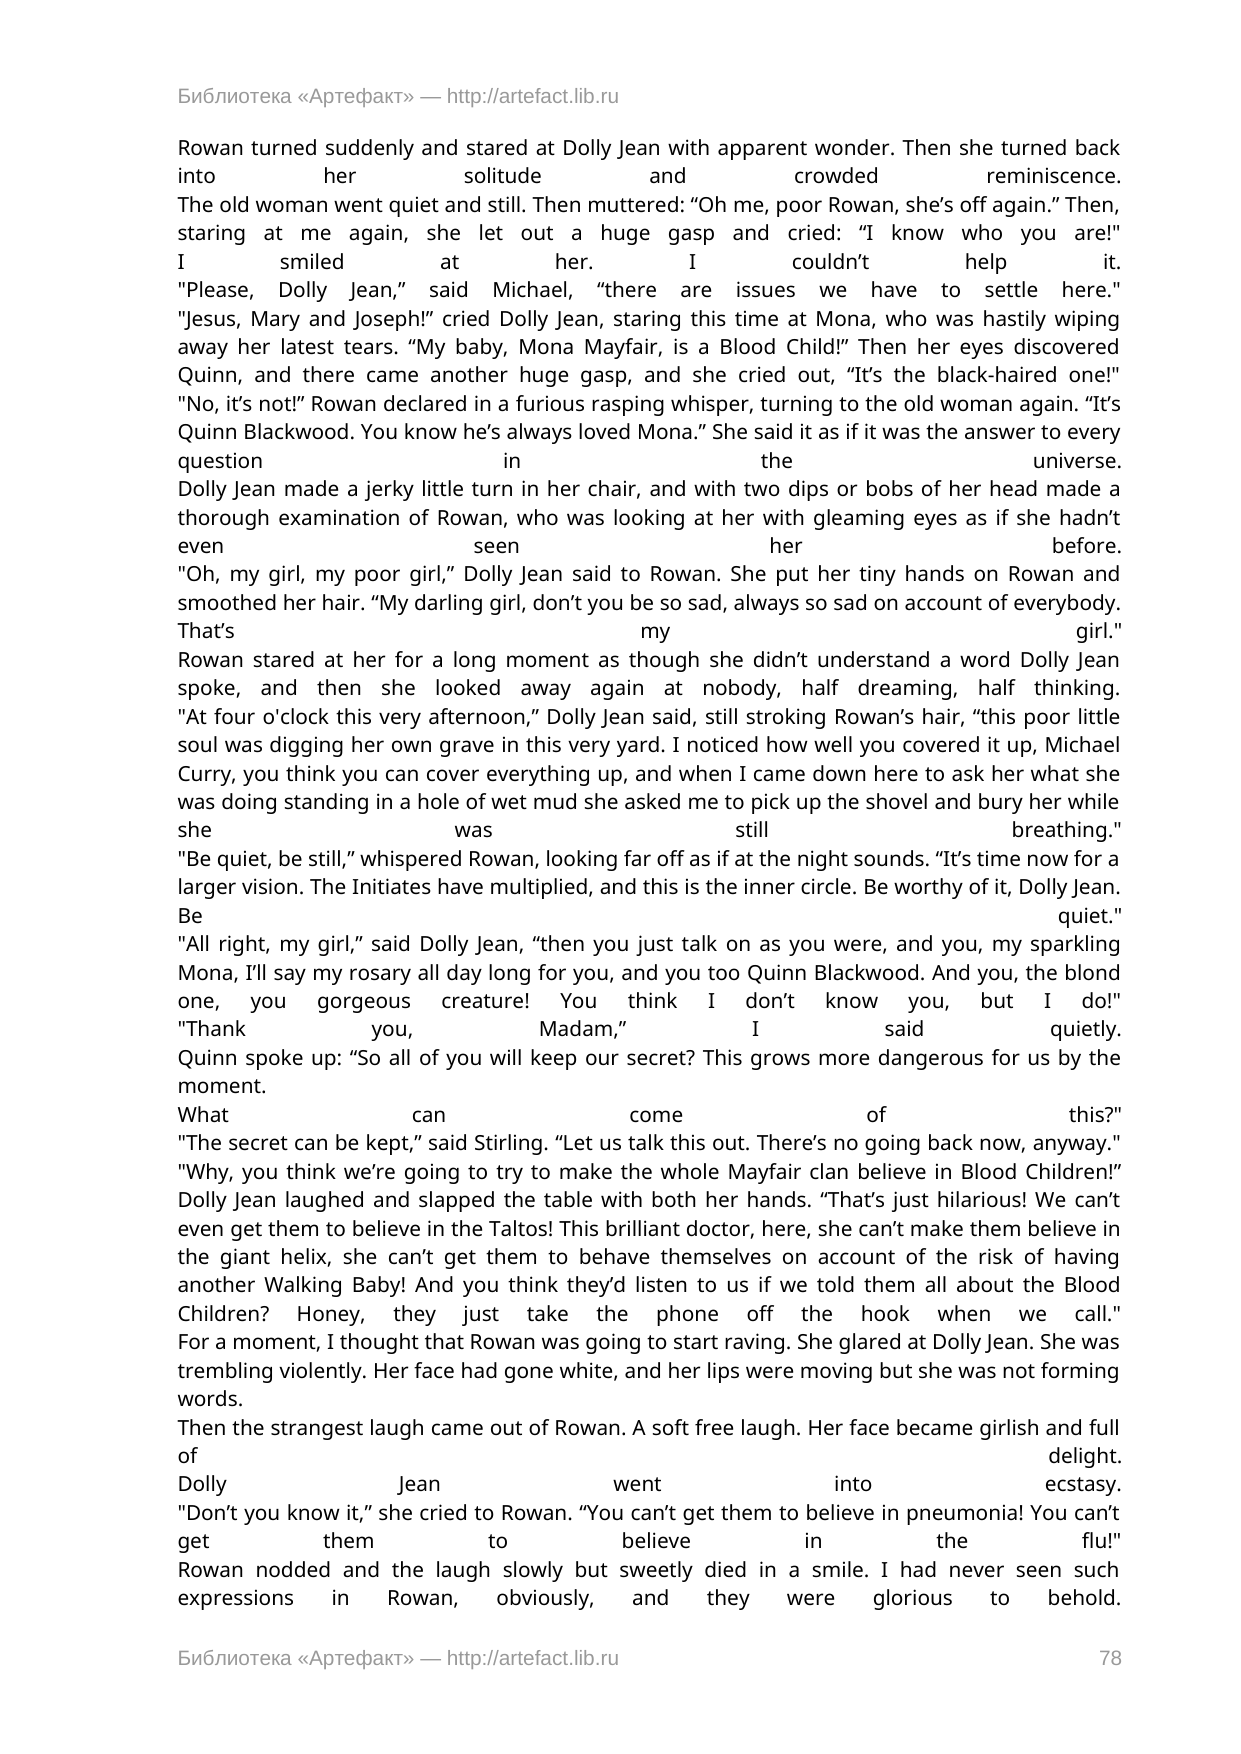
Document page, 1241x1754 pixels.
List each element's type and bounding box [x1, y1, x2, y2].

text [177, 133, 1122, 1612]
